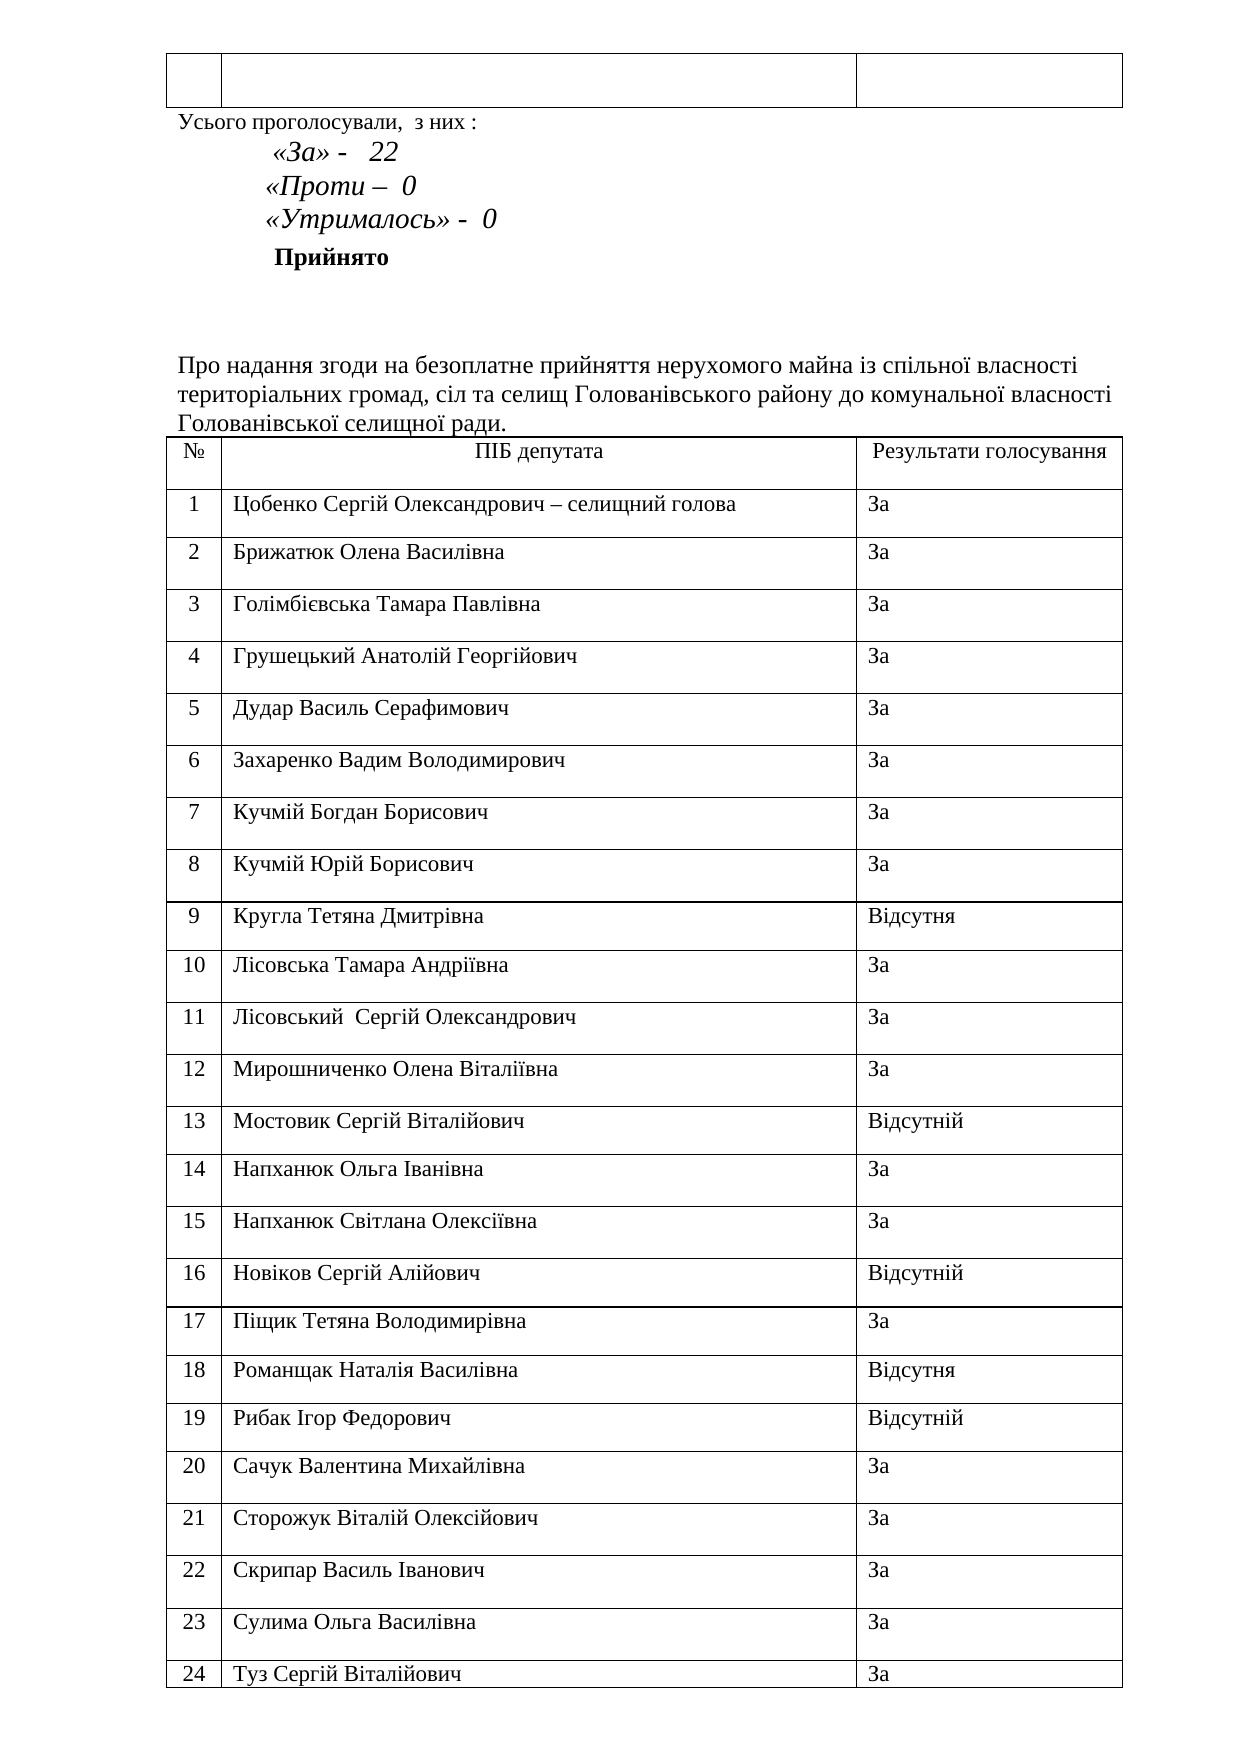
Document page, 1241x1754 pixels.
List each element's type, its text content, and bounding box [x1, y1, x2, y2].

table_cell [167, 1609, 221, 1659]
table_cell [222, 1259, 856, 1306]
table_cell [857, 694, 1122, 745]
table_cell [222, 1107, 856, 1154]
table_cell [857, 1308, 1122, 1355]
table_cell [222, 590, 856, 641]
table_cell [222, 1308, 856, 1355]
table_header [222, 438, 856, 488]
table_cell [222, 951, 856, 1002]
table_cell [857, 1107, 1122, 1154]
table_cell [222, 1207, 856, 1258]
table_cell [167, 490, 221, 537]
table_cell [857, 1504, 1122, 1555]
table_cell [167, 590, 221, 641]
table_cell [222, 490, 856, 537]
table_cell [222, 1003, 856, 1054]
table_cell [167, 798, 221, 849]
text Про надання згоди на безоплатне прийняття нерухомого майна із спільної власності територіальних громад, сіл та селищ Голованівського району до комунальної власності Голованівської селищної ради. [177, 350, 1196, 436]
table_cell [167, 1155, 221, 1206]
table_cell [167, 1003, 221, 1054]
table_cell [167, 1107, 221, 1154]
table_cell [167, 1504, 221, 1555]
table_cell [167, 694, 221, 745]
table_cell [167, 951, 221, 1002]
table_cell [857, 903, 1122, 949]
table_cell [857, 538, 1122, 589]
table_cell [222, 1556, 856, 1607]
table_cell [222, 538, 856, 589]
text «За» - 22 [265, 134, 1196, 168]
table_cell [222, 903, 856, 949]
text «Утрималось» - 0 [265, 201, 1196, 235]
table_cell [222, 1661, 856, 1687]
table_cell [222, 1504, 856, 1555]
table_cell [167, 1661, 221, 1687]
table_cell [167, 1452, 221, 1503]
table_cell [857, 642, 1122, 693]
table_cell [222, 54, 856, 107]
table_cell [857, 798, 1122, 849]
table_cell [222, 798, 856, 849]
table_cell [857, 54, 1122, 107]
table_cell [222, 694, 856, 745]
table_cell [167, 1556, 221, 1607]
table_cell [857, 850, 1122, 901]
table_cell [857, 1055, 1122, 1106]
text Усього проголосували, з них : [177, 108, 1196, 134]
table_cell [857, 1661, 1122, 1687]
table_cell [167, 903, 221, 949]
text Прийнято [274, 242, 1196, 271]
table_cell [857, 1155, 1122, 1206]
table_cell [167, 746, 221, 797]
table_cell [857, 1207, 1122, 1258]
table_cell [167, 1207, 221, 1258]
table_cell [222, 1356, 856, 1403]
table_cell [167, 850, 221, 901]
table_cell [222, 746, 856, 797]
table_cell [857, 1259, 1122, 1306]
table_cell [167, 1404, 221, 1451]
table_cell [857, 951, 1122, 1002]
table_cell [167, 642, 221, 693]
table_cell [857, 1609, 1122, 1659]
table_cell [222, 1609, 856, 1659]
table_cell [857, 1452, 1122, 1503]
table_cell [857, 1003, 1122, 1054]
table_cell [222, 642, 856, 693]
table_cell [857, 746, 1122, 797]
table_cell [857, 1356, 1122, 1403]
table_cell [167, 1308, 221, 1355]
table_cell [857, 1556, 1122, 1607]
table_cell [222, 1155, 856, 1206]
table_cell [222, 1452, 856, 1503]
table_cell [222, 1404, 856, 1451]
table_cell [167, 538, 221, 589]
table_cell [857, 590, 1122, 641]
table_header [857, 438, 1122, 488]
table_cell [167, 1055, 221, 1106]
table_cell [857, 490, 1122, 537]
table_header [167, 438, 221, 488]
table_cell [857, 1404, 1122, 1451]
text «Проти – 0 [265, 168, 1196, 201]
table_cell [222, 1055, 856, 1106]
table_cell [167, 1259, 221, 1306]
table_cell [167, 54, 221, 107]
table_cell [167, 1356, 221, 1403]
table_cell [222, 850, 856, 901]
